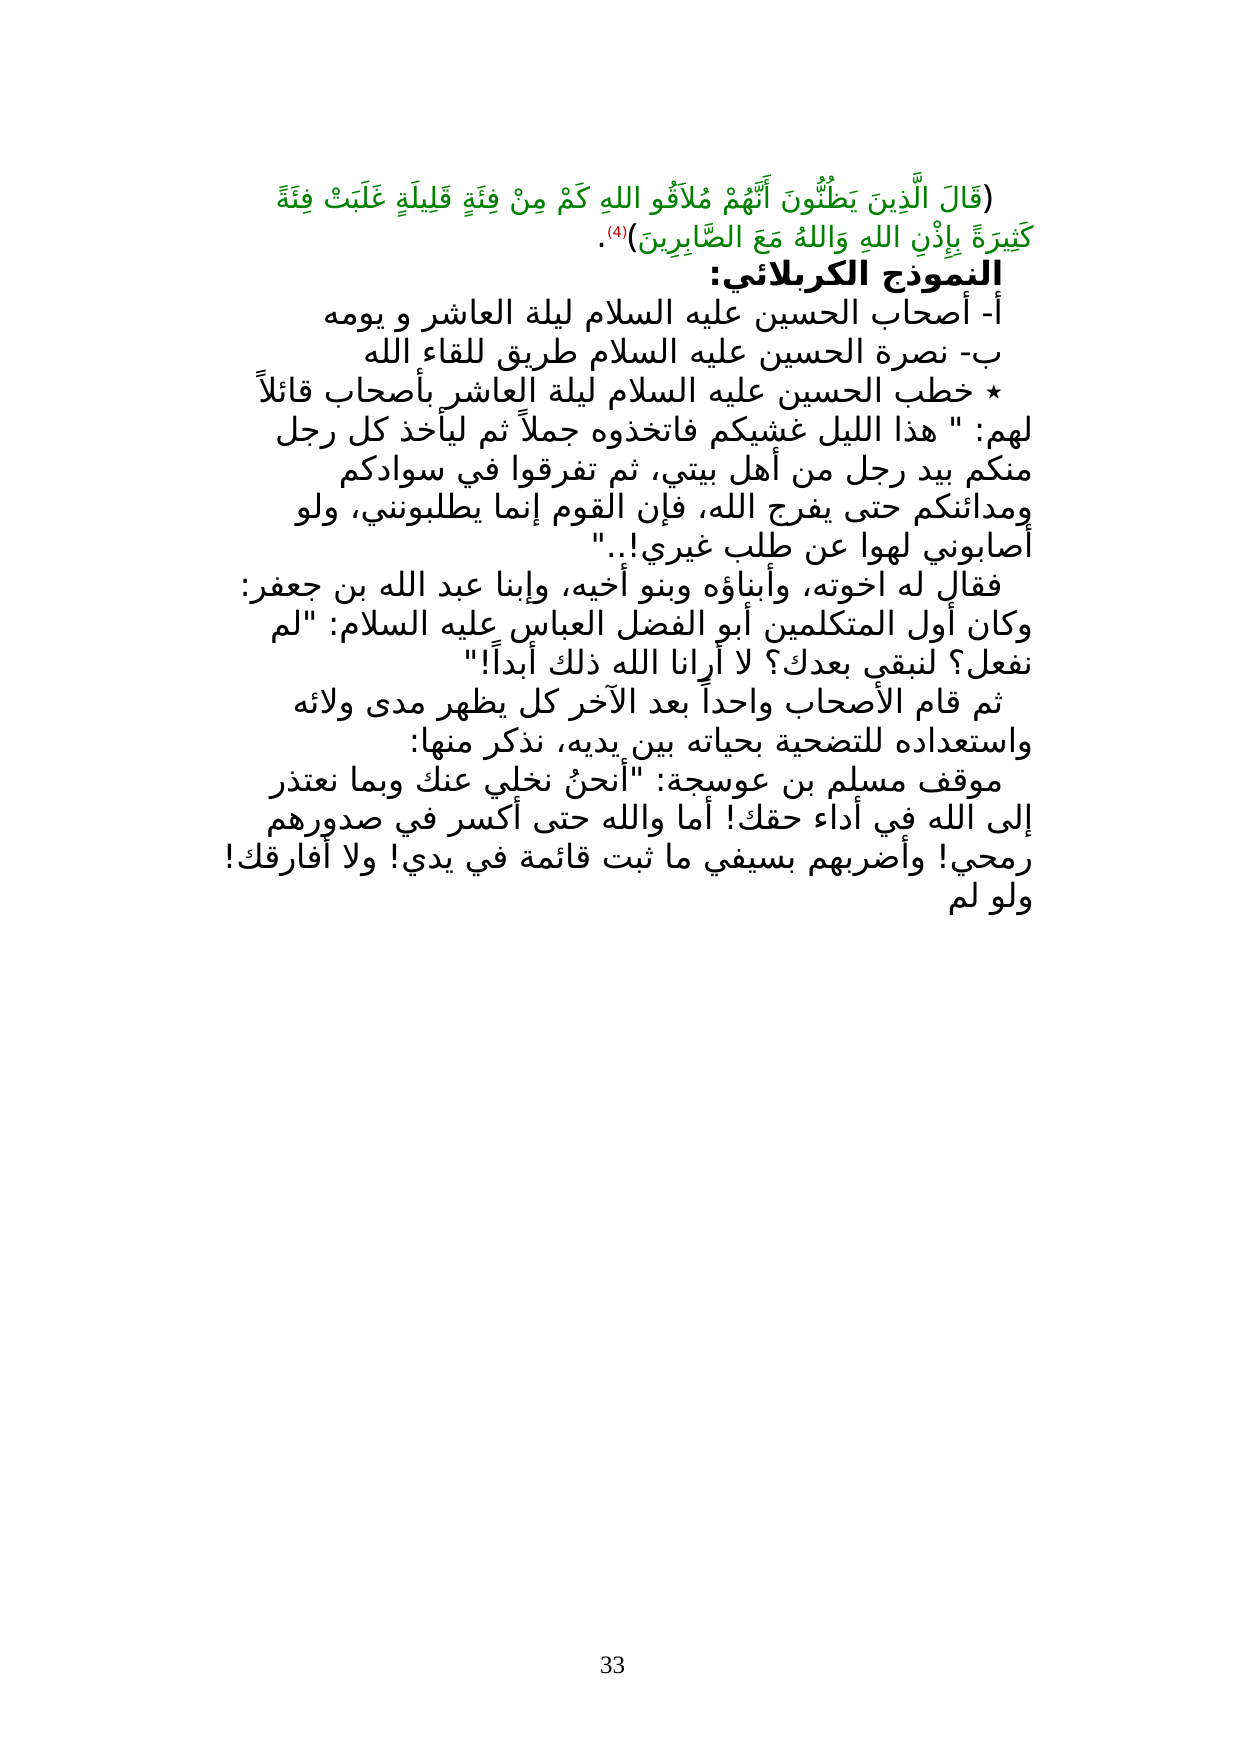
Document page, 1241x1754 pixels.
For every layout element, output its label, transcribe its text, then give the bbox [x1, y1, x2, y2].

text ثم قام الأصحاب واحداً بعد الآخر كل يظهر مدى ولائه واستعداده للتضحية بحياته بين يديه، نذكر منها: [222, 682, 1033, 760]
text ﴿قَالَ الَّذِينَ يَظُنُّونَ أَنَّهُمْ مُلاَقُو اللهِ كَمْ مِنْ فِئَةٍ قَلِيلَةٍ غَلَبَتْ فِئَةً كَثِيرَةً بِإِذْنِ اللهِ وَاللهُ مَعَ الصَّابِرِينَ﴾(4). [222, 177, 1033, 255]
text فقال له اخوته، وأبناؤه وبنو أخيه، وإبنا عبد الله بن جعفر: وكان أول المتكلمين أبو الفضل العباس عليه السلام: "لم نفعل؟ لنبقى بعدك؟ لا أرانا الله ذلك أبداً!" [222, 566, 1033, 682]
text ٭ خطب الحسين عليه السلام ليلة العاشر بأصحاب قائلاً لهم: " هذا الليل غشيكم فاتخذوه جملاً ثم ليأخذ كل رجل منكم بيد رجل من أهل بيتي، ثم تفرقوا في سوادكم ومدائنكم حتى يفرج الله، فإن القوم إنما يطلبونني، ولو أصابوني لهوا عن طلب غيري!.." [222, 371, 1033, 566]
text موقف مسلم بن عوسجة: "أنحنُ نخلي عنك وبما نعتذر إلى الله في أداء حقك! أما والله حتى أكسر في صدورهم رمحي! وأضربهم بسيفي ما ثبت قائمة في يدي! ولا أفارقك! ولو لم [222, 760, 1033, 915]
text أ- أصحاب الحسين عليه السلام ليلة العاشر و يومه [222, 294, 1033, 333]
text ب- نصرة الحسين عليه السلام طريق للقاء الله [222, 333, 1033, 371]
text النموذج الكربلائي: [222, 255, 1033, 294]
